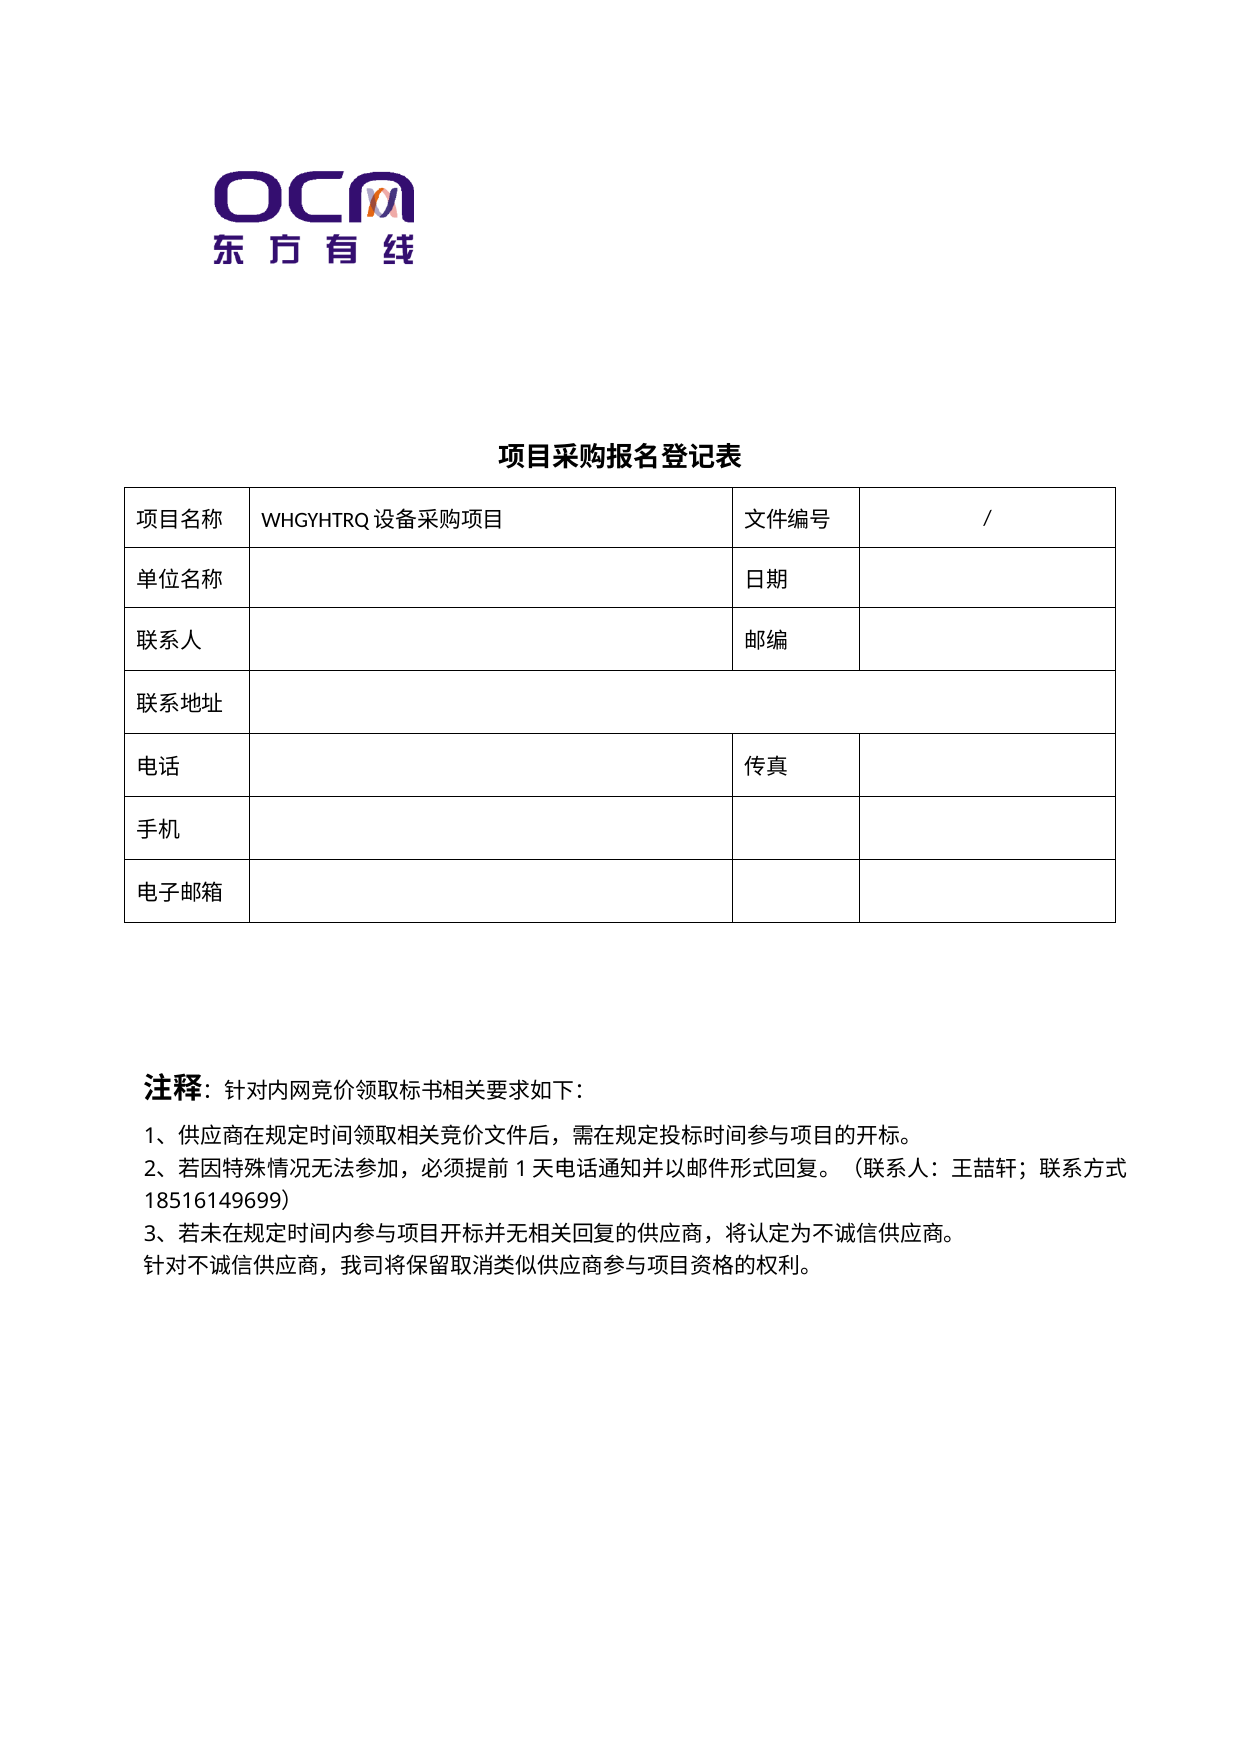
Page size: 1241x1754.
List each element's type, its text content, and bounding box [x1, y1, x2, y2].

table_cell 日期 [733, 548, 859, 607]
text 注释：针对内网竞价领取标书相关要求如下： [144, 1053, 1129, 1118]
text 3、若未在规定时间内参与项目开标并无相关回复的供应商，将认定为不诚信供应商。 [144, 1216, 1129, 1248]
table_cell [250, 548, 732, 607]
table_cell 邮编 [733, 608, 859, 670]
table_cell 手机 [125, 797, 249, 859]
text 针对不诚信供应商，我司将保留取消类似供应商参与项目资格的权利。 [144, 1248, 1129, 1281]
table_cell 电话 [125, 734, 249, 796]
table_cell [250, 860, 732, 922]
table_cell 联系地址 [125, 671, 249, 733]
table_cell 传真 [733, 734, 859, 796]
table_cell [860, 608, 1115, 670]
table_cell 单位名称 [125, 548, 249, 607]
table_cell [733, 797, 859, 859]
table_header 文件编号 [733, 488, 859, 547]
table_cell [250, 734, 732, 796]
text 2、若因特殊情况无法参加，必须提前1天电话通知并以邮件形式回复。（联系人：王喆轩；联系方式18516149699） [144, 1151, 1129, 1216]
table_header 项目名称 [125, 488, 249, 547]
table_cell [250, 797, 732, 859]
table_cell [733, 860, 859, 922]
table_cell [860, 797, 1115, 859]
table_header / [860, 488, 1115, 547]
table_cell [250, 671, 1115, 733]
text 项目采购报名登记表 [187, 422, 1053, 487]
picture [187, 162, 454, 281]
table_cell [860, 548, 1115, 607]
table_cell [250, 608, 732, 670]
table_cell [860, 734, 1115, 796]
table_cell [860, 860, 1115, 922]
table_header WHGYHTRQ设备采购项目 [250, 488, 732, 547]
table_cell 电子邮箱 [125, 860, 249, 922]
text 1、供应商在规定时间领取相关竞价文件后，需在规定投标时间参与项目的开标。 [144, 1118, 1129, 1151]
table_cell 联系人 [125, 608, 249, 670]
